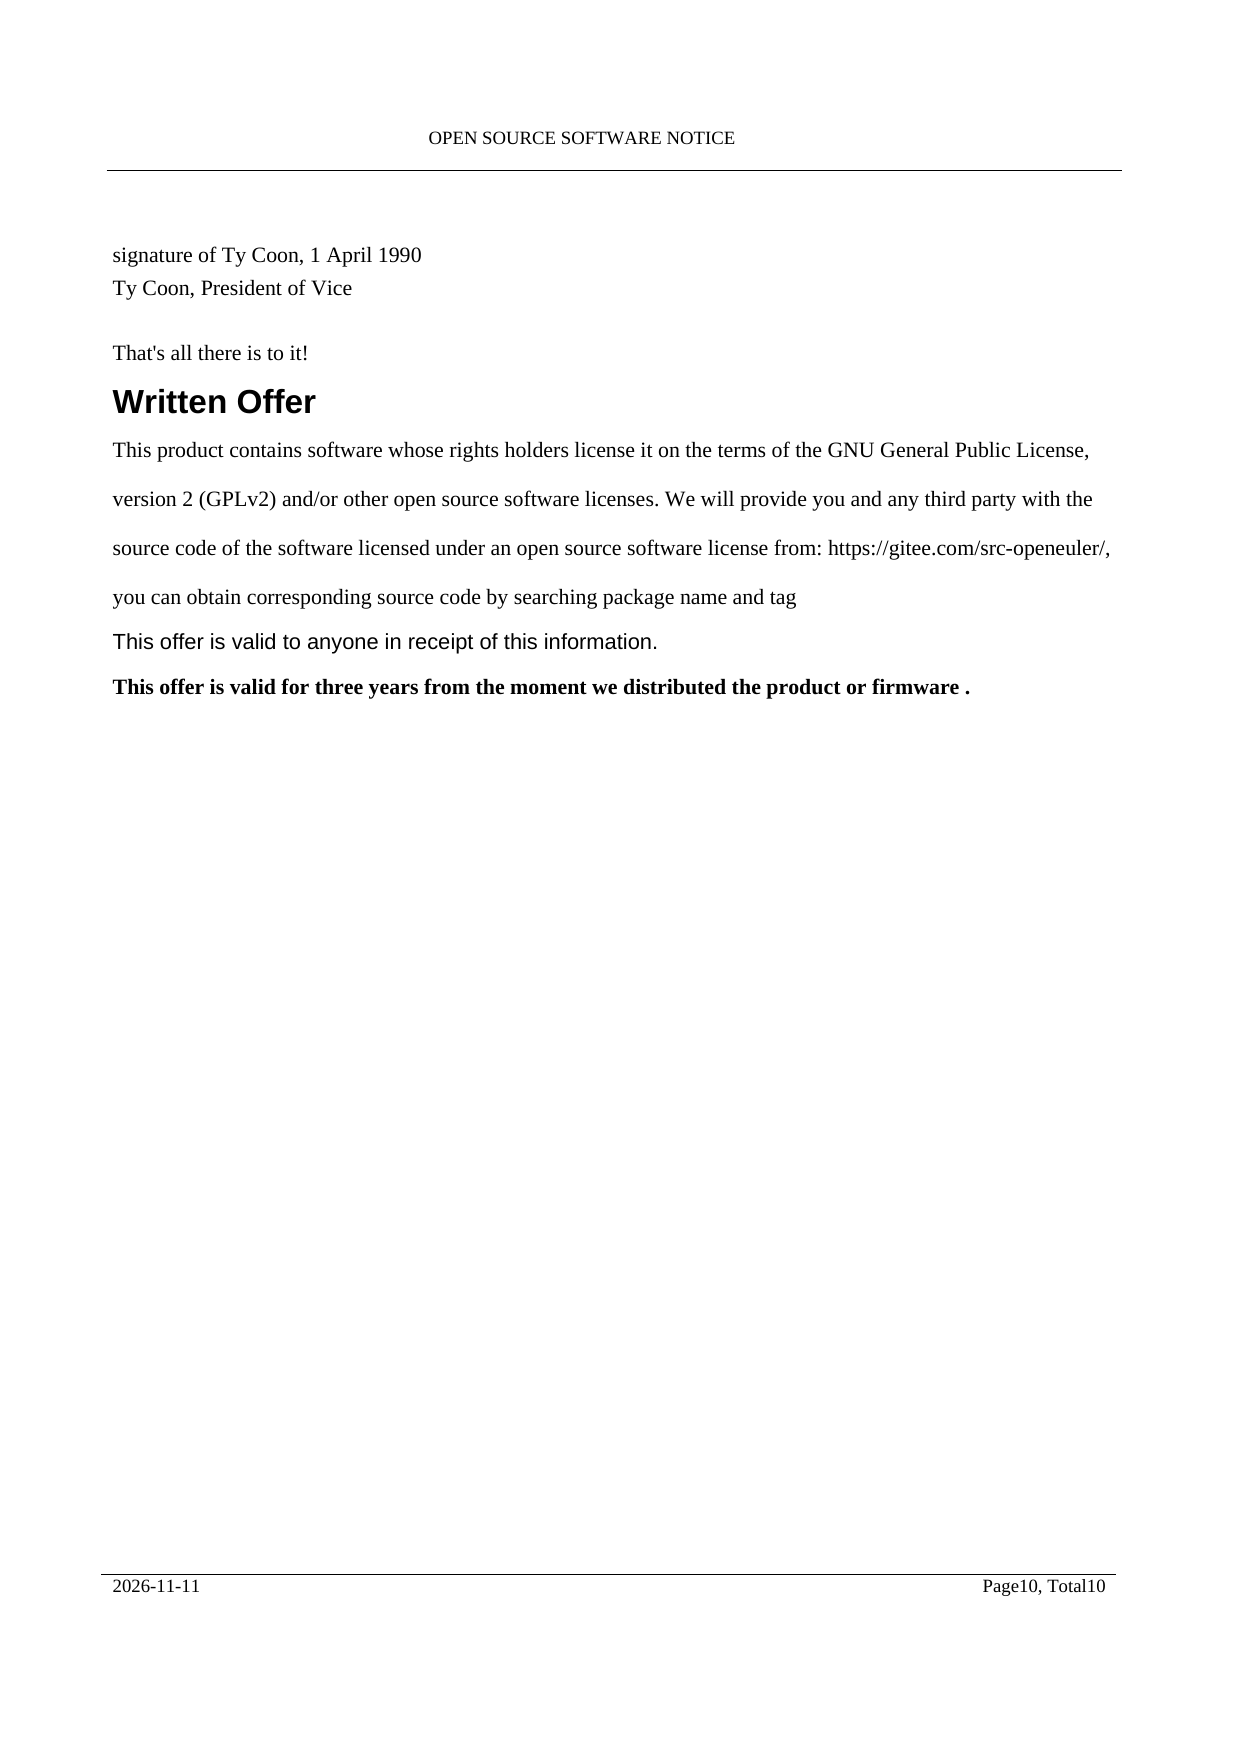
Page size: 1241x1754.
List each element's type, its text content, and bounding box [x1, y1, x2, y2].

text Written Offer [112, 369, 1128, 434]
text This offer is valid for three years from the moment we distributed the product or firmware . [112, 670, 1128, 703]
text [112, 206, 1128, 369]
text This offer is valid to anyone in receipt of this information. [112, 625, 1128, 658]
text This product contains software whose rights holders license it on the terms of the GNU General Public License, version 2 (GPLv2) and/or other open source software licenses. We will provide you and any third party with the source code of the software licensed under an open source software license from: https://gitee.com/src-openeuler/, you can obtain corresponding source code by searching package name and tag [112, 434, 1128, 613]
